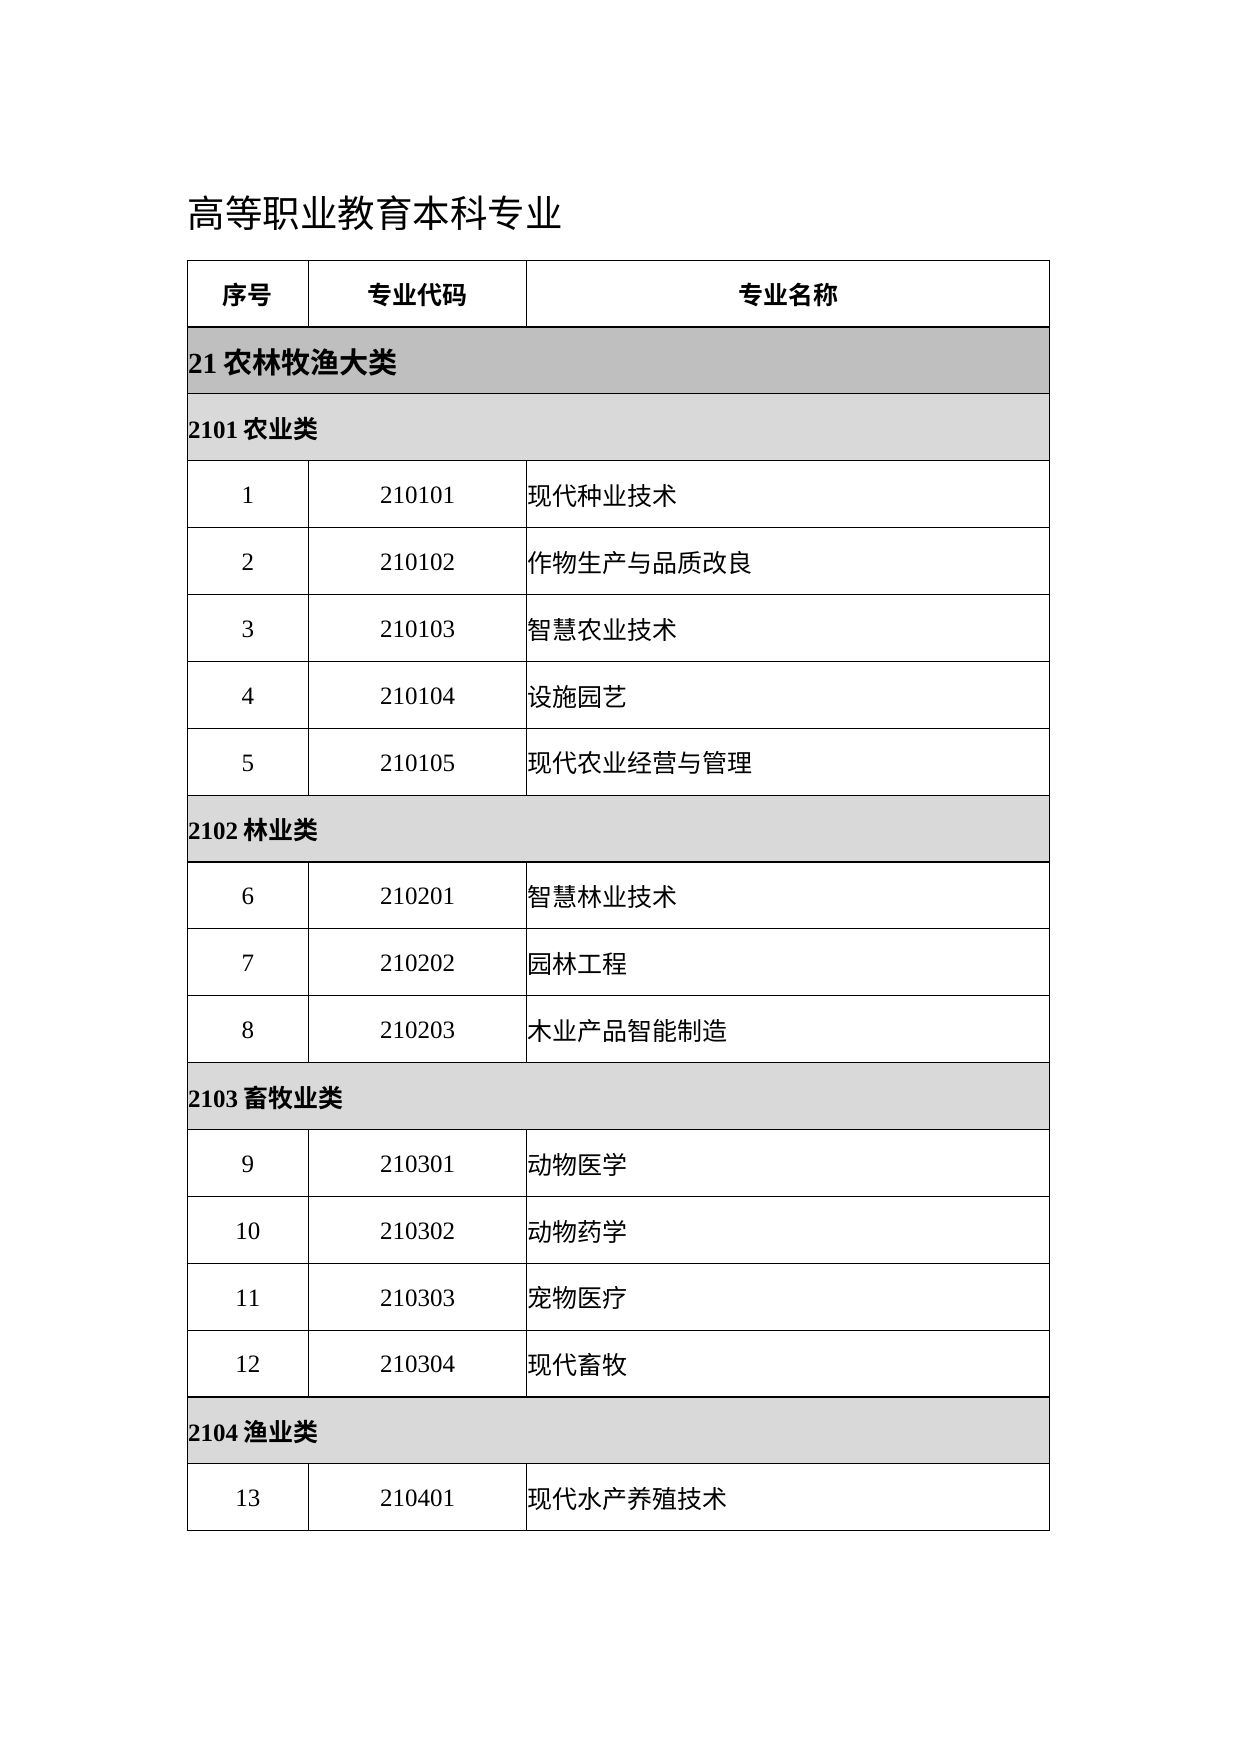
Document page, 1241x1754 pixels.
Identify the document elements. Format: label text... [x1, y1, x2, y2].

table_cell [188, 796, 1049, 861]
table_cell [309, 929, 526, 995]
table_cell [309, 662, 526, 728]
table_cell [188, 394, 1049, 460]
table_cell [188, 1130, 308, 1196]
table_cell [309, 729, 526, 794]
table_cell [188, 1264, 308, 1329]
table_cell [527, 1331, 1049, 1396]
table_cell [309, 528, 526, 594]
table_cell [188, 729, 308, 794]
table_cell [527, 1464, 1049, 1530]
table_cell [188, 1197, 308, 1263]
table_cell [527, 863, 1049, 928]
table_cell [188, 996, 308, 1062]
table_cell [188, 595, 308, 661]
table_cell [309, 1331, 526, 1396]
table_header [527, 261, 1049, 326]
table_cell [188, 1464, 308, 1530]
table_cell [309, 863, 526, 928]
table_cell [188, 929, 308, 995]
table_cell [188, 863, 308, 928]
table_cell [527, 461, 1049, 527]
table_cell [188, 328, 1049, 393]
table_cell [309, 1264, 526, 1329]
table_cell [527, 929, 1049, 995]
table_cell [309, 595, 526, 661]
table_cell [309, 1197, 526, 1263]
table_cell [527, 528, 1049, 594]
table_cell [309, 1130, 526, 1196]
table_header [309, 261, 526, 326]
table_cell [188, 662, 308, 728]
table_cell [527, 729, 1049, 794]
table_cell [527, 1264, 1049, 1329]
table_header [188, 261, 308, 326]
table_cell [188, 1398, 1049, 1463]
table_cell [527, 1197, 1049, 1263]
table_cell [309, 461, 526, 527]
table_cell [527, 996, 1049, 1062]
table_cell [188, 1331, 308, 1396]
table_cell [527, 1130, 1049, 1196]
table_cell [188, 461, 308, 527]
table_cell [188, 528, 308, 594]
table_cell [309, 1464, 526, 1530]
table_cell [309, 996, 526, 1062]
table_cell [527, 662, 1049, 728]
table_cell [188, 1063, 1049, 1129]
text 高等职业教育本科专业 [187, 178, 1053, 243]
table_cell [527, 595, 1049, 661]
